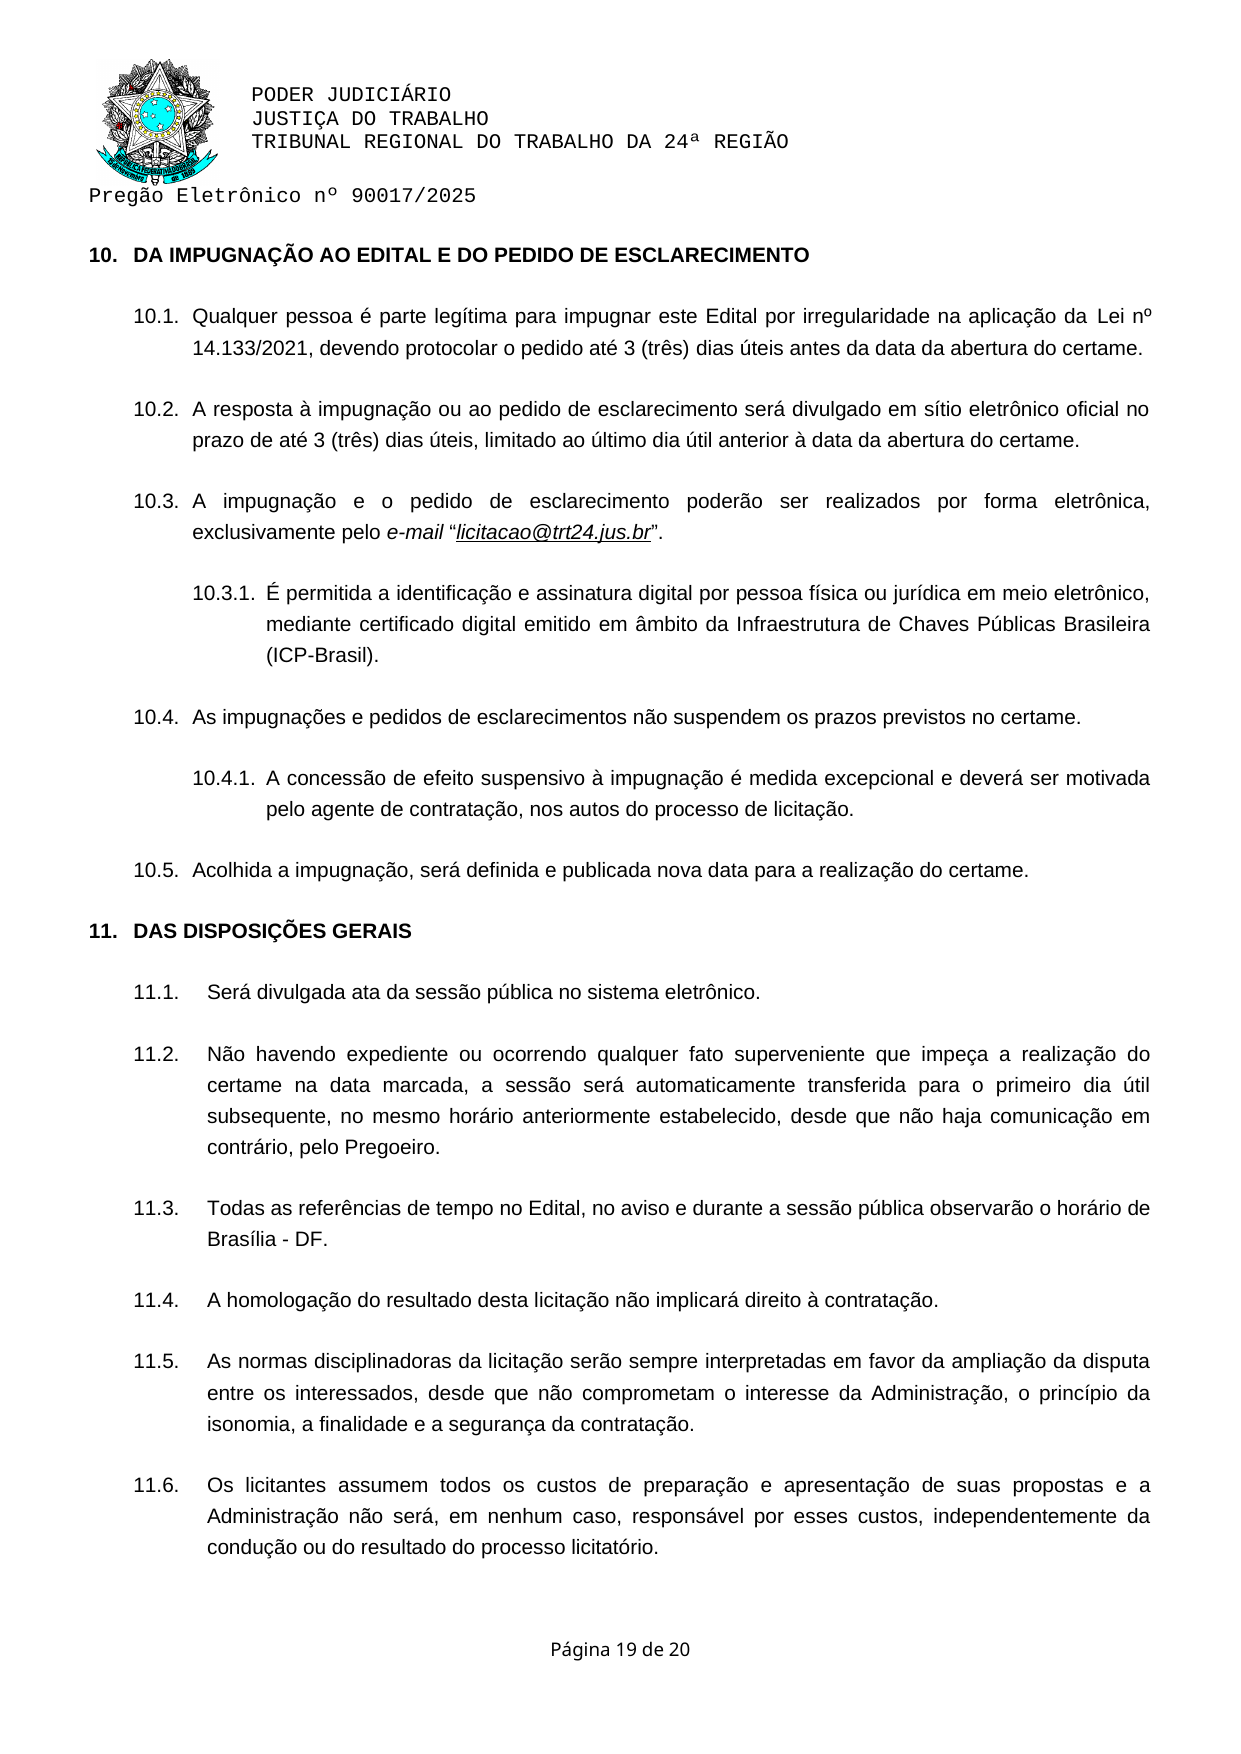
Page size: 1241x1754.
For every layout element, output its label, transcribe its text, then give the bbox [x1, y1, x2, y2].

text DAS DISPOSIÇÕES GERAIS [89, 919, 1152, 943]
list A concessão de efeito suspensivo à impugnação é medida excepcional e deverá ser motivada pelo agente de contratação, nos autos do processo de licitação. [192, 766, 1152, 821]
text Todas as referências de tempo no Edital, no aviso e durante a sessão pública observarão o horário de Brasília - DF. [133, 1196, 1152, 1251]
text Será divulgada ata da sessão pública no sistema eletrônico. [133, 980, 1152, 1004]
text Não havendo expediente ou ocorrendo qualquer fato superveniente que impeça a realização do certame na data marcada, a sessão será automaticamente transferida para o primeiro dia útil subsequente, no mesmo horário anteriormente estabelecido, desde que não haja comunicação em contrário, pelo Pregoeiro. [133, 1041, 1152, 1159]
list É permitida a identificação e assinatura digital por pessoa física ou jurídica em meio eletrônico, mediante certificado digital emitido em âmbito da Infraestrutura de Chaves Públicas Brasileira (ICP-Brasil). [192, 581, 1152, 667]
text Acolhida a impugnação, será definida e publicada nova data para a realização do certame. [133, 858, 1152, 882]
text DA IMPUGNAÇÃO AO EDITAL E DO PEDIDO DE ESCLARECIMENTO [89, 243, 1152, 267]
text Qualquer pessoa é parte legítima para impugnar este Edital por irregularidade na aplicação da Lei nº 14.133/2021, devendo protocolar o pedido até 3 (três) dias úteis antes da data da abertura do certame. [133, 304, 1152, 359]
text A homologação do resultado desta licitação não implicará direito à contratação. [133, 1288, 1152, 1312]
picture [96, 59, 220, 186]
text A resposta à impugnação ou ao pedido de esclarecimento será divulgado em sítio eletrônico oficial no prazo de até 3 (três) dias úteis, limitado ao último dia útil anterior à data da abertura do certame. [133, 396, 1152, 452]
text As impugnações e pedidos de esclarecimentos não suspendem os prazos previstos no certame. [133, 704, 1152, 728]
text A impugnação e o pedido de esclarecimento poderão ser realizados por forma eletrônica, exclusivamente pelo e-mail “licitacao@trt24.jus.br”. [133, 489, 1152, 544]
text Os licitantes assumem todos os custos de preparação e apresentação de suas propostas e a Administração não será, em nenhum caso, responsável por esses custos, independentemente da condução ou do resultado do processo licitatório. [133, 1473, 1152, 1559]
text As normas disciplinadoras da licitação serão sempre interpretadas em favor da ampliação da disputa entre os interessados, desde que não comprometam o interesse da Administração, o princípio da isonomia, a finalidade e a segurança da contratação. [133, 1349, 1152, 1436]
